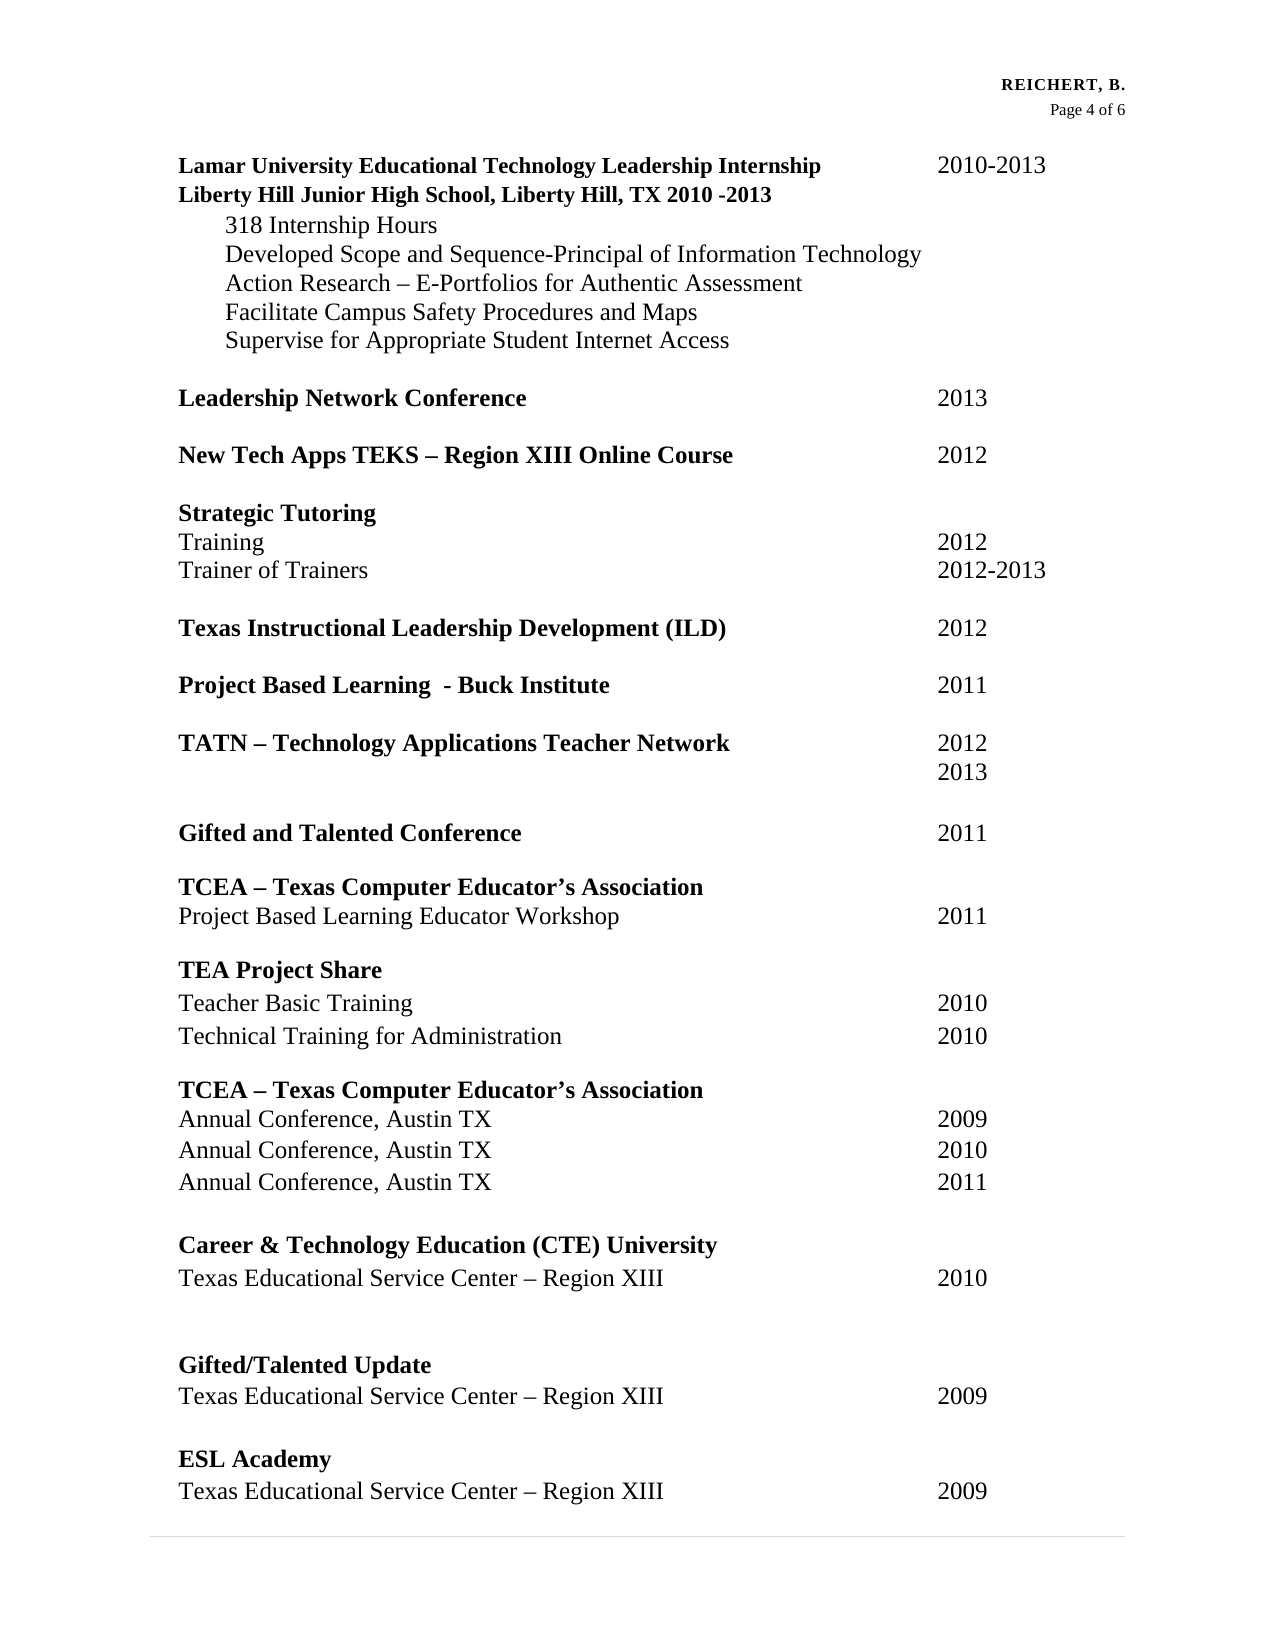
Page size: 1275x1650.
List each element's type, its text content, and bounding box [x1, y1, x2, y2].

text Gifted/Talented Update [178, 1350, 1125, 1378]
text Project Based Learning - Buck Institute 2011 [178, 671, 1125, 699]
text Annual Conference, Austin TX 2009 [178, 1104, 1125, 1132]
text Annual Conference, Austin TX 2011 [178, 1167, 1125, 1196]
text Liberty Hill Junior High School, Liberty Hill, TX 2010 -2013 [178, 182, 1125, 208]
text Action Research – E-Portfolios for Authentic Assessment [225, 268, 1125, 297]
text TATN – Technology Applications Teacher Network 2012 [178, 728, 1125, 757]
text ESL Academy [178, 1444, 1125, 1473]
text Project Based Learning Educator Workshop 2011 [178, 901, 1125, 930]
text Supervise for Appropriate Student Internet Access [225, 326, 1125, 354]
text Gifted and Talented Conference 2011 [178, 786, 1125, 847]
text Texas Educational Service Center – Region XIII 2009 [178, 1381, 1125, 1410]
text Career & Technology Education (CTE) University Texas Educational Service Center – Region XIII 2010 [178, 1230, 1125, 1325]
text Lamar University Educational Technology Leadership Internship 2010-2013 [178, 150, 1125, 179]
text Leadership Network Conference 2013 [178, 383, 1125, 412]
text 318 Internship Hours [225, 211, 1125, 239]
text TCEA – Texas Computer Educator’s Association [178, 872, 1125, 901]
text New Tech Apps TEKS – Region XIII Online Course 2012 [178, 441, 1125, 469]
text Texas Educational Service Center – Region XIII 2009 [178, 1476, 1125, 1505]
text TEA Project Share Teacher Basic Training 2010 Technical Training for Administration 2010 [178, 955, 1125, 1050]
text Developed Scope and Sequence-Principal of Information Technology [225, 239, 1125, 268]
text Trainer of Trainers 2012-2013 [178, 556, 1125, 584]
text 2013 [178, 757, 1125, 786]
text Training 2012 [178, 527, 1125, 556]
text TCEA – Texas Computer Educator’s Association [178, 1075, 1125, 1104]
text Texas Instructional Leadership Development (ILD) 2012 [178, 613, 1125, 642]
text Annual Conference, Austin TX 2010 [178, 1135, 1125, 1164]
text Strategic Tutoring [178, 498, 1125, 527]
text Facilitate Campus Safety Procedures and Maps [225, 297, 1125, 326]
